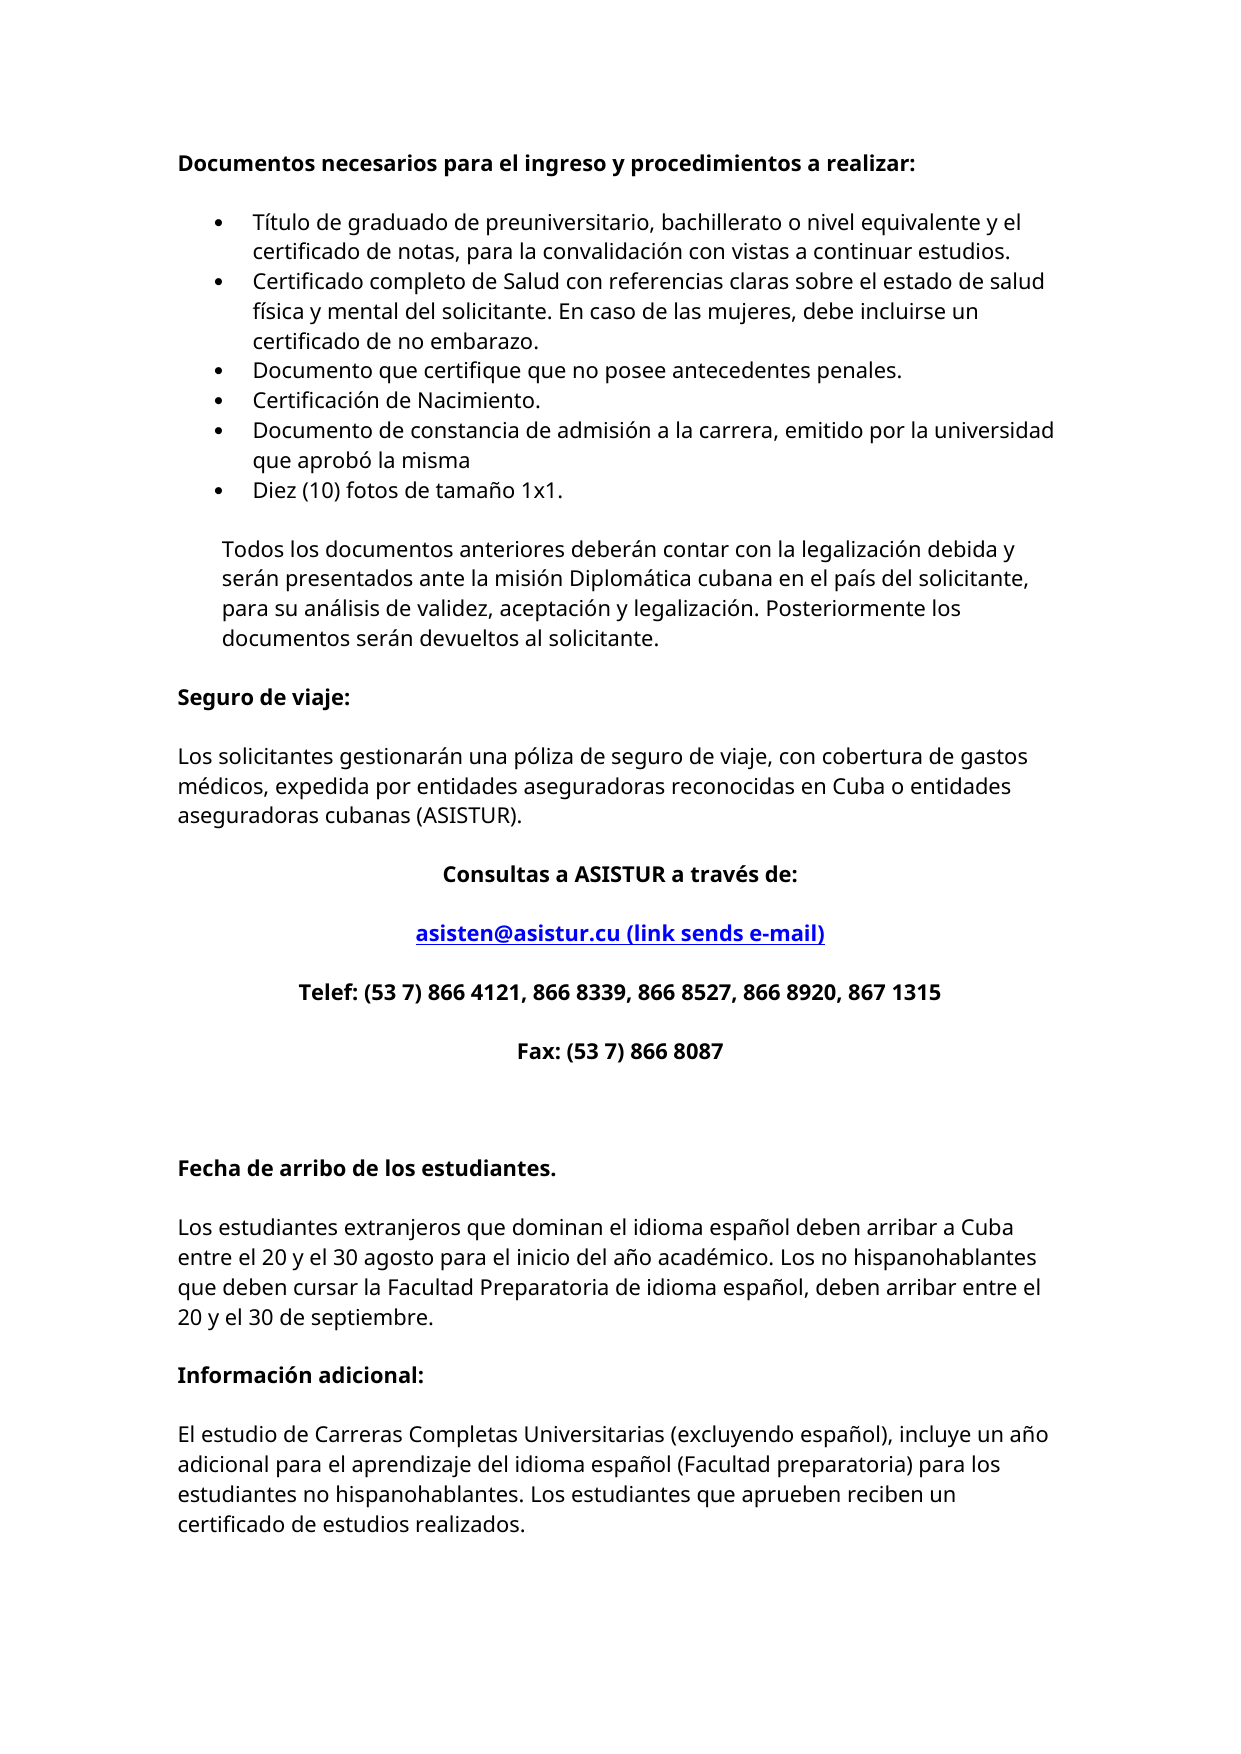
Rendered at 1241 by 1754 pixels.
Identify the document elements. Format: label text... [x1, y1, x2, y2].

text asisten@asistur.cu (link sends e-mail) [177, 918, 1063, 948]
text Los solicitantes gestionarán una póliza de seguro de viaje, con cobertura de gastos médicos, expedida por entidades aseguradoras reconocidas en Cuba o entidades aseguradoras cubanas (ASISTUR). [177, 741, 1063, 830]
list Certificado completo de Salud con referencias claras sobre el estado de salud física y mental del solicitante. En caso de las mujeres, debe incluirse un certificado de no embarazo. [215, 266, 1063, 356]
text El estudio de Carreras Completas Universitarias (excluyendo español), incluye un año adicional para el aprendizaje del idioma español (Facultad preparatoria) para los estudiantes no hispanohablantes. Los estudiantes que aprueben reciben un certificado de estudios realizados. [177, 1419, 1063, 1539]
text Fecha de arribo de los estudiantes. [177, 1153, 1063, 1183]
list Diez (10) fotos de tamaño 1x1. [215, 475, 1063, 504]
list Certificación de Nacimiento. [215, 385, 1063, 415]
text Los estudiantes extranjeros que dominan el idioma español deben arribar a Cuba entre el 20 y el 30 agosto para el inicio del año académico. Los no hispanohablantes que deben cursar la Facultad Preparatoria de idioma español, deben arribar entre el 20 y el 30 de septiembre. [177, 1212, 1063, 1331]
text Telef: (53 7) 866 4121, 866 8339, 866 8527, 866 8920, 867 1315 [177, 977, 1063, 1007]
text Información adicional: [177, 1361, 1063, 1390]
text Consultas a ASISTUR a través de: [177, 859, 1063, 889]
text Documentos necesarios para el ingreso y procedimientos a realizar: [177, 148, 1063, 177]
text Seguro de viaje: [177, 682, 1063, 712]
text Fax: (53 7) 866 8087 [177, 1036, 1063, 1066]
list Documento de constancia de admisión a la carrera, emitido por la universidad que aprobó la misma [215, 415, 1063, 475]
list Título de graduado de preuniversitario, bachillerato o nivel equivalente y el certificado de notas, para la convalidación con vistas a continuar estudios. [215, 207, 1063, 266]
text Todos los documentos anteriores deberán contar con la legalización debida y serán presentados ante la misión Diplomática cubana en el país del solicitante, para su análisis de validez, aceptación y legalización. Posteriormente los documentos serán devueltos al solicitante. [222, 534, 1063, 653]
list Documento que certifique que no posee antecedentes penales. [215, 356, 1063, 385]
